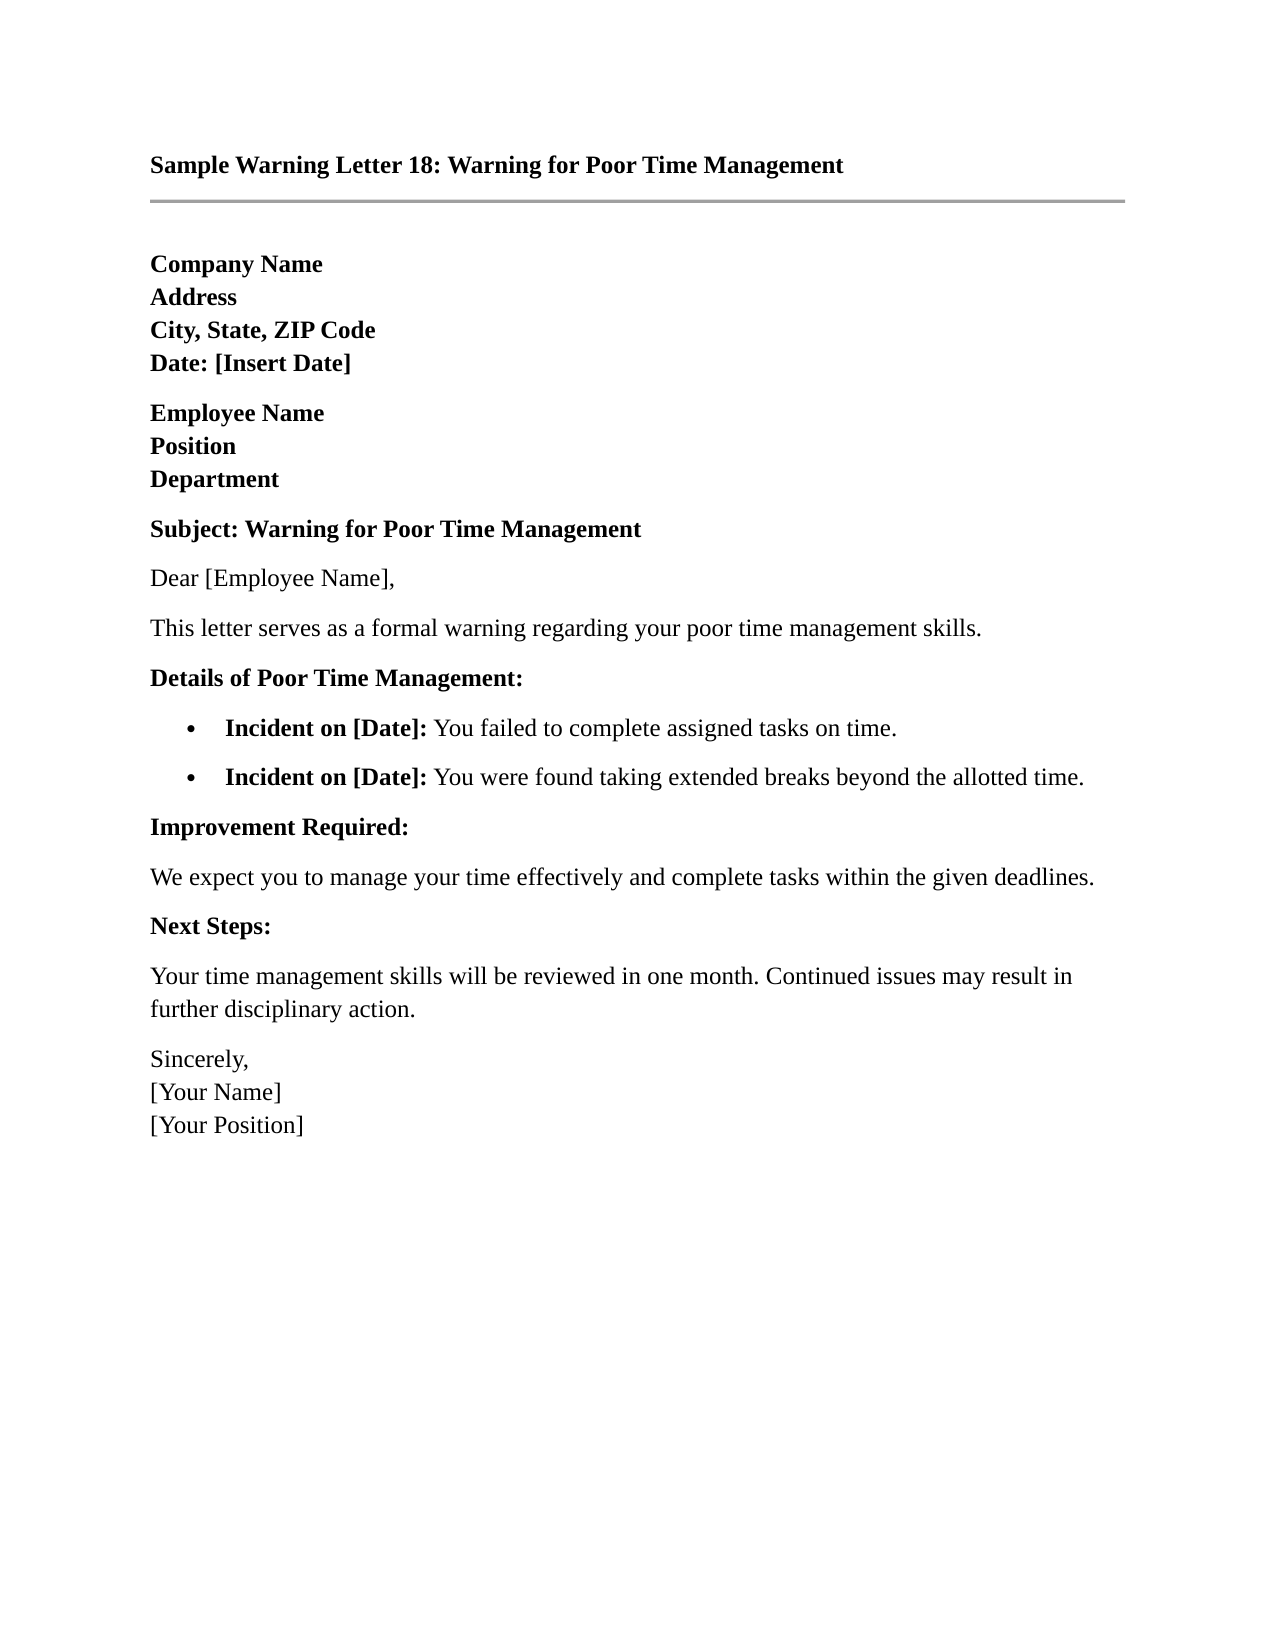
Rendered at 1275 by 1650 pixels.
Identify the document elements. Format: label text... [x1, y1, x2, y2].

list Incident on [Date]: You failed to complete assigned tasks on time. [187, 713, 1125, 741]
text Subject: Warning for Poor Time Management [150, 514, 1125, 543]
text Improvement Required: [150, 812, 1125, 841]
text We expect you to manage your time effectively and complete tasks within the given deadlines. [150, 862, 1125, 890]
text This letter serves as a formal warning regarding your poor time management skills. [150, 613, 1125, 642]
list Incident on [Date]: You were found taking extended breaks beyond the allotted time. [187, 762, 1125, 791]
text Details of Poor Time Management: [150, 663, 1125, 692]
text Sample Warning Letter 18: Warning for Poor Time Management [150, 150, 1125, 179]
text Employee Name Position Department [150, 398, 1125, 493]
text Dear [Employee Name], [150, 563, 1125, 592]
text Next Steps: [150, 911, 1125, 940]
text Sincerely, [Your Name] [Your Position] [150, 1044, 1125, 1138]
text Your time management skills will be reviewed in one month. Continued issues may result in further disciplinary action. [150, 961, 1125, 1023]
text Company Name Address City, State, ZIP Code Date: [Insert Date] [150, 249, 1125, 377]
